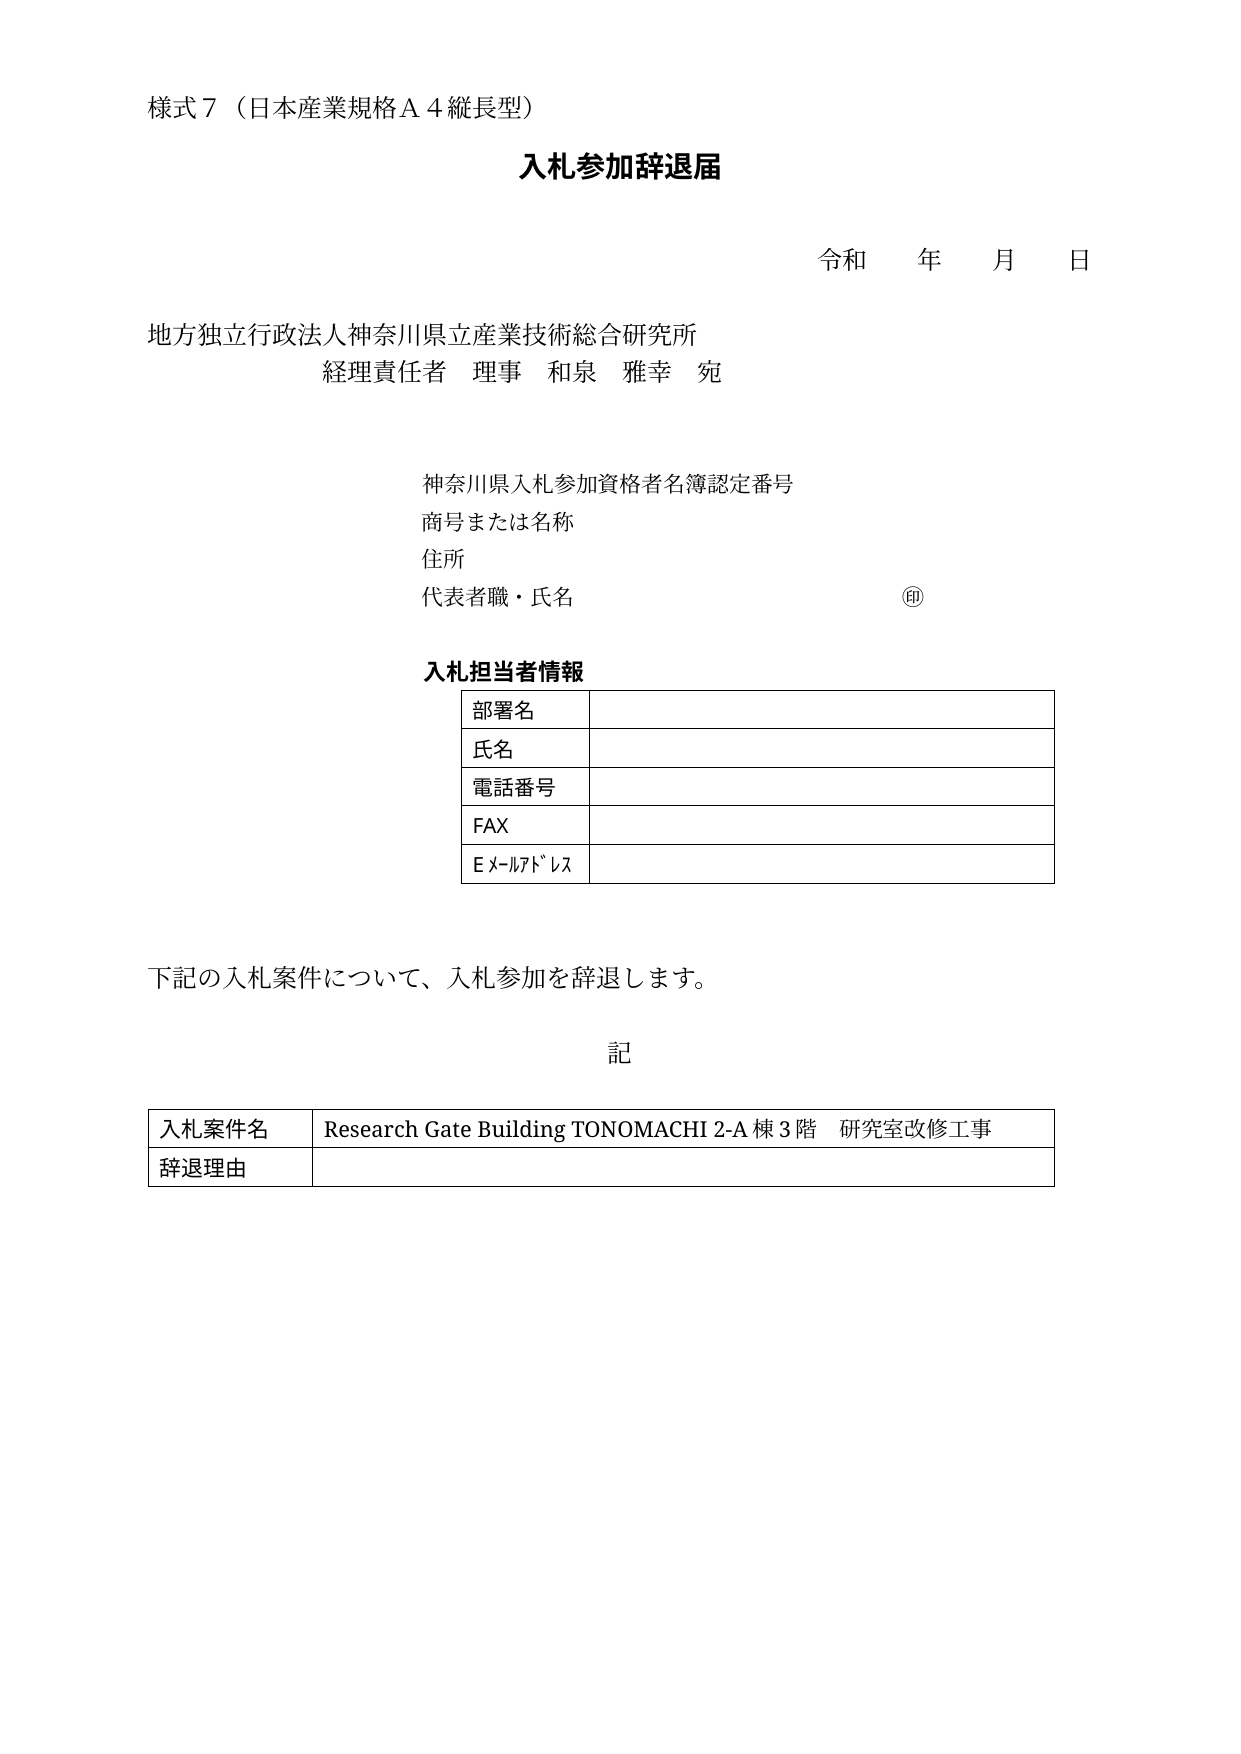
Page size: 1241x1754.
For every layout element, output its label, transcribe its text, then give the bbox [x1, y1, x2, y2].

table_cell 電話番号 [462, 768, 589, 805]
text 記 [148, 1033, 1092, 1071]
text 経理責任者 理事 和泉 雅幸 宛 [148, 352, 1092, 390]
table_header 部署名 [462, 691, 589, 728]
text 入札担当者情報 [148, 652, 1092, 690]
table_cell [313, 1148, 1054, 1186]
table_header [590, 691, 1054, 728]
text 下記の入札案件について、入札参加を辞退します。 [148, 958, 1092, 996]
table_cell 辞退理由 [149, 1148, 312, 1186]
table_header 入札案件名 [149, 1110, 312, 1147]
table_cell [590, 768, 1054, 805]
table_cell Eﾒｰﾙｱﾄﾞﾚｽ [462, 845, 589, 882]
table_header Research Gate Building TONOMACHI 2-A棟3階 研究室改修工事 [313, 1110, 1054, 1147]
text 代表者職・氏名 ㊞ [148, 577, 1092, 615]
text 地方独立行政法人神奈川県立産業技術総合研究所 [148, 315, 1092, 352]
text 令和 年 月 日 [148, 240, 1092, 277]
text 神奈川県入札参加資格者名簿認定番号 [148, 465, 1092, 502]
table_cell FAX [462, 806, 589, 844]
table_cell [590, 806, 1054, 844]
table_cell [590, 729, 1054, 767]
text 住所 [148, 540, 1092, 577]
text 商号または名称 [148, 502, 1092, 540]
table_cell 氏名 [462, 729, 589, 767]
table_cell [590, 845, 1054, 882]
text 入札参加辞退届 [148, 127, 1092, 202]
